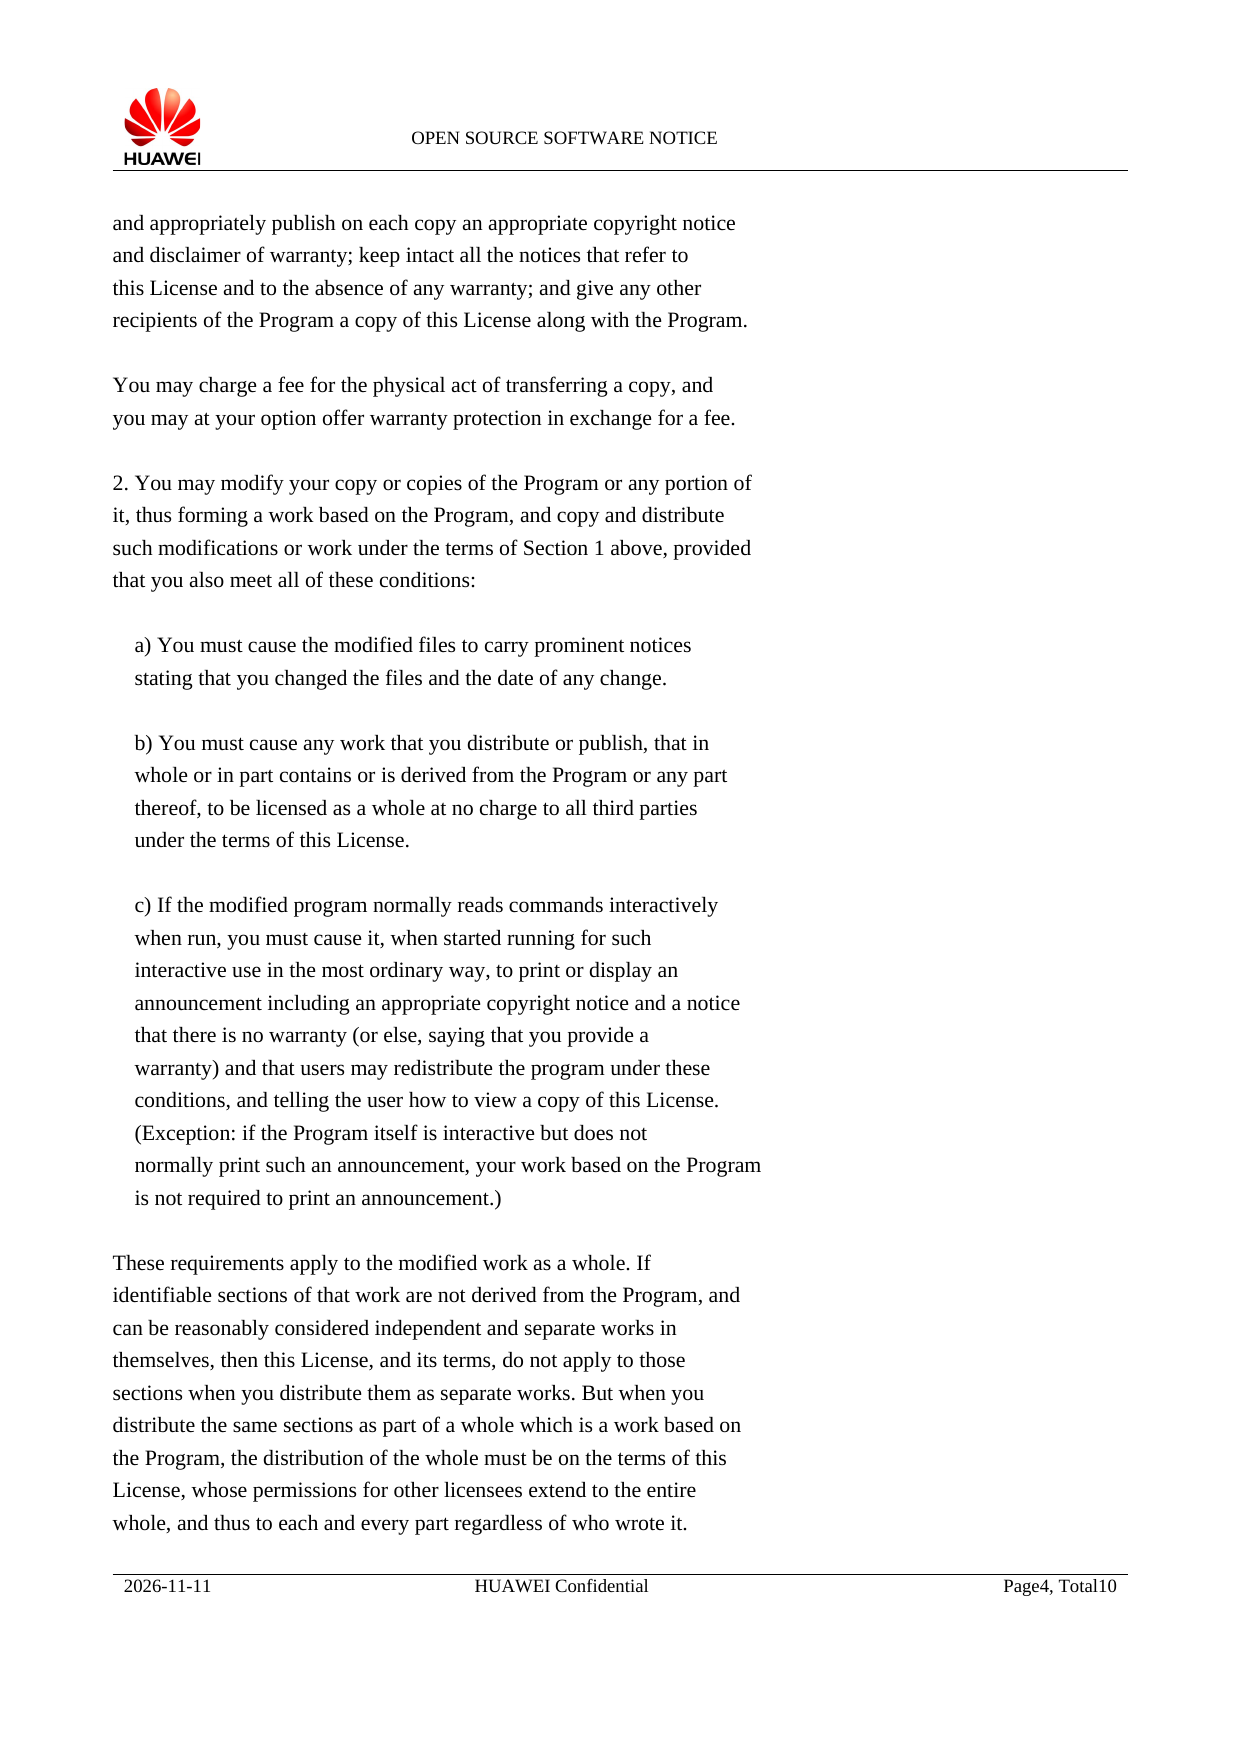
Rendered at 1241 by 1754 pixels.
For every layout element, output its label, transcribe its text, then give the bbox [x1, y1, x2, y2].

picture [124, 88, 201, 165]
